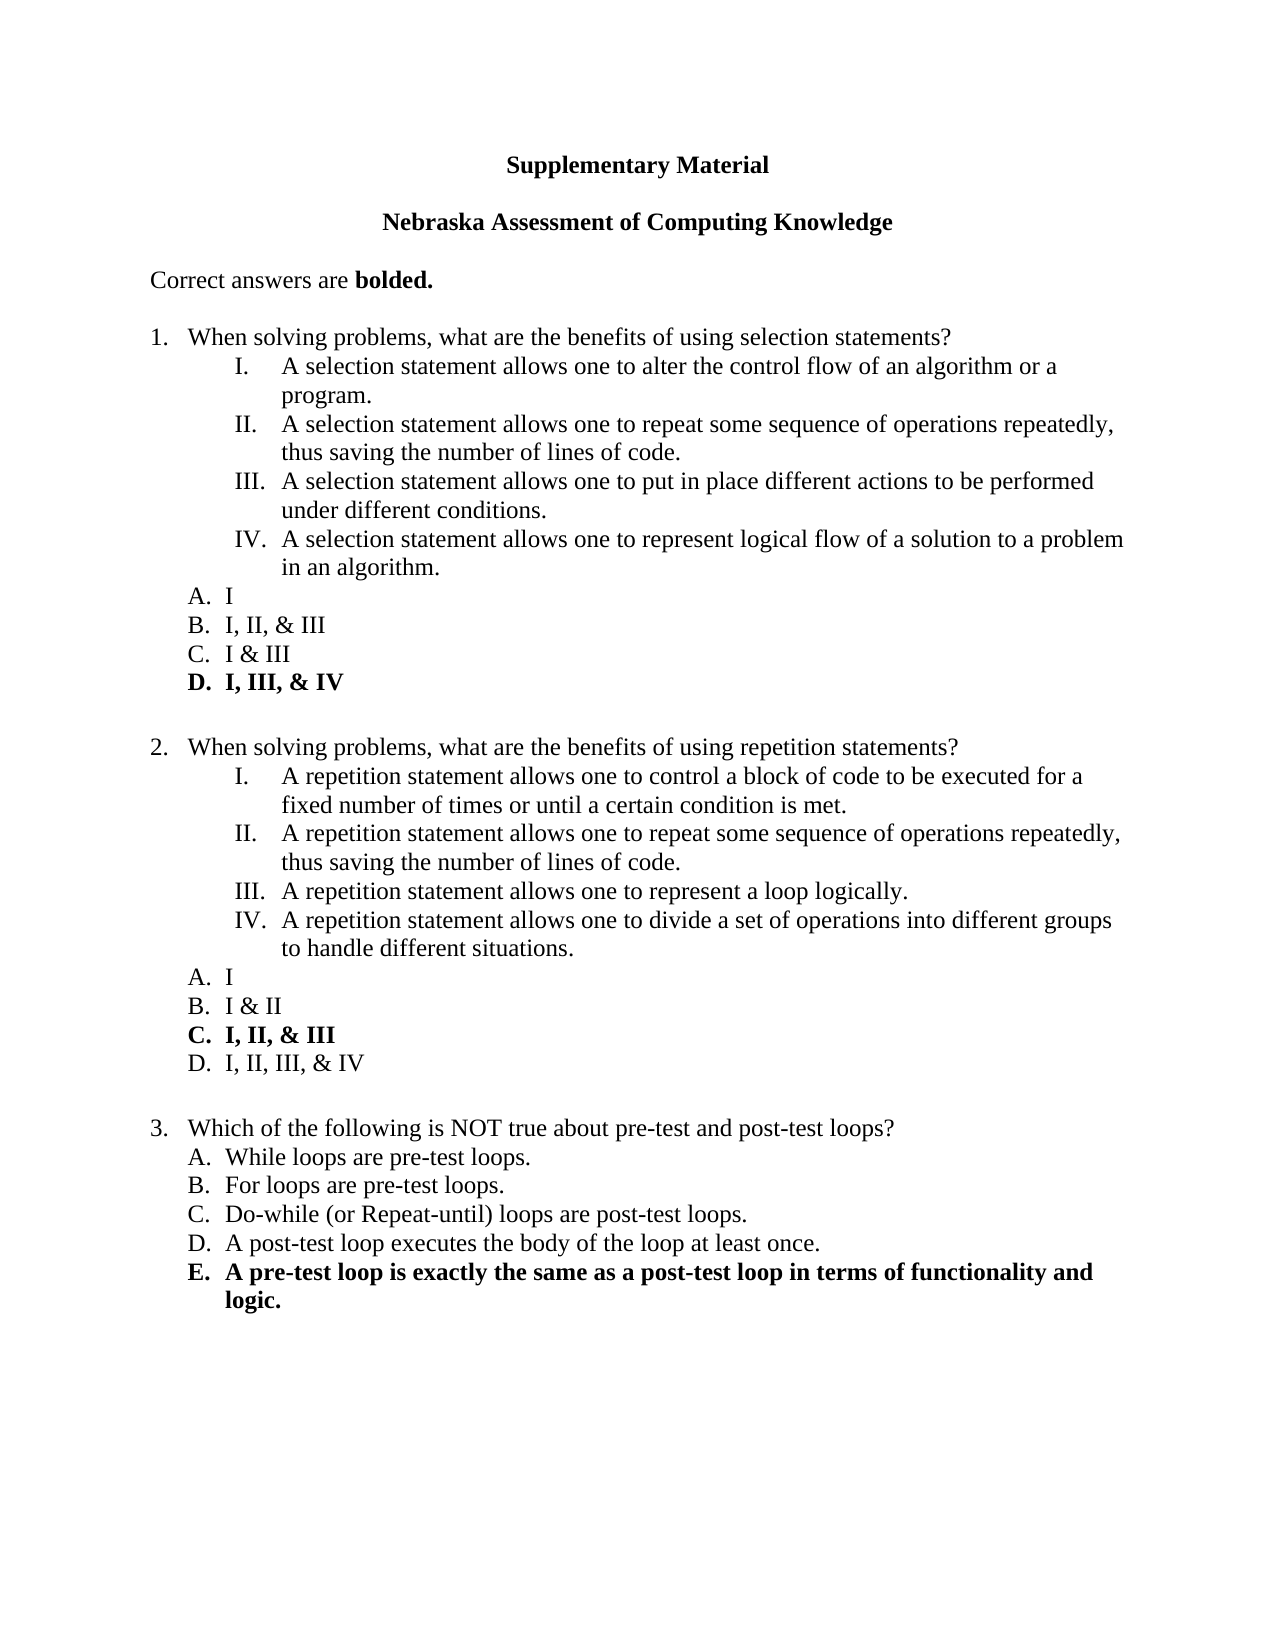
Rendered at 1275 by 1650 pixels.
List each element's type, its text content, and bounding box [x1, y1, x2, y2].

text Supplementary Material [150, 150, 1125, 179]
text Nebraska Assessment of Computing Knowledge [150, 207, 1125, 236]
list A selection statement allows one to put in place different actions to be performed under different conditions. [234, 466, 1125, 524]
list I & III [187, 639, 1125, 667]
text Correct answers are bolded. [150, 265, 1125, 294]
list I, II, & III [187, 610, 1125, 639]
list I, II, III, & IV [187, 1048, 1125, 1077]
list I [187, 581, 1125, 610]
list While loops are pre-test loops. [187, 1142, 1125, 1171]
list I, III, & IV [187, 667, 1125, 696]
list I & II [187, 991, 1125, 1020]
list A post-test loop executes the body of the loop at least once. [187, 1228, 1125, 1257]
list A repetition statement allows one to repeat some sequence of operations repeatedly, thus saving the number of lines of code. [234, 818, 1125, 876]
list A selection statement allows one to alter the control flow of an algorithm or a program. [234, 351, 1125, 409]
list Which of the following is NOT true about pre-test and post-test loops? [150, 1113, 1125, 1142]
list When solving problems, what are the benefits of using selection statements? [150, 322, 1125, 351]
list A repetition statement allows one to divide a set of operations into different groups to handle different situations. [234, 905, 1125, 962]
list For loops are pre-test loops. [187, 1171, 1125, 1199]
list A selection statement allows one to repeat some sequence of operations repeatedly, thus saving the number of lines of code. [234, 409, 1125, 466]
list A selection statement allows one to represent logical flow of a solution to a problem in an algorithm. [234, 524, 1125, 581]
list I, II, & III [187, 1020, 1125, 1048]
list A repetition statement allows one to represent a loop logically. [234, 876, 1125, 905]
list A pre-test loop is exactly the same as a post-test loop in terms of functionality and logic. [187, 1257, 1125, 1314]
list A repetition statement allows one to control a block of code to be executed for a fixed number of times or until a certain condition is met. [234, 761, 1125, 818]
list I [187, 962, 1125, 991]
list Do-while (or Repeat-until) loops are post-test loops. [187, 1199, 1125, 1228]
list When solving problems, what are the benefits of using repetition statements? [150, 732, 1125, 761]
